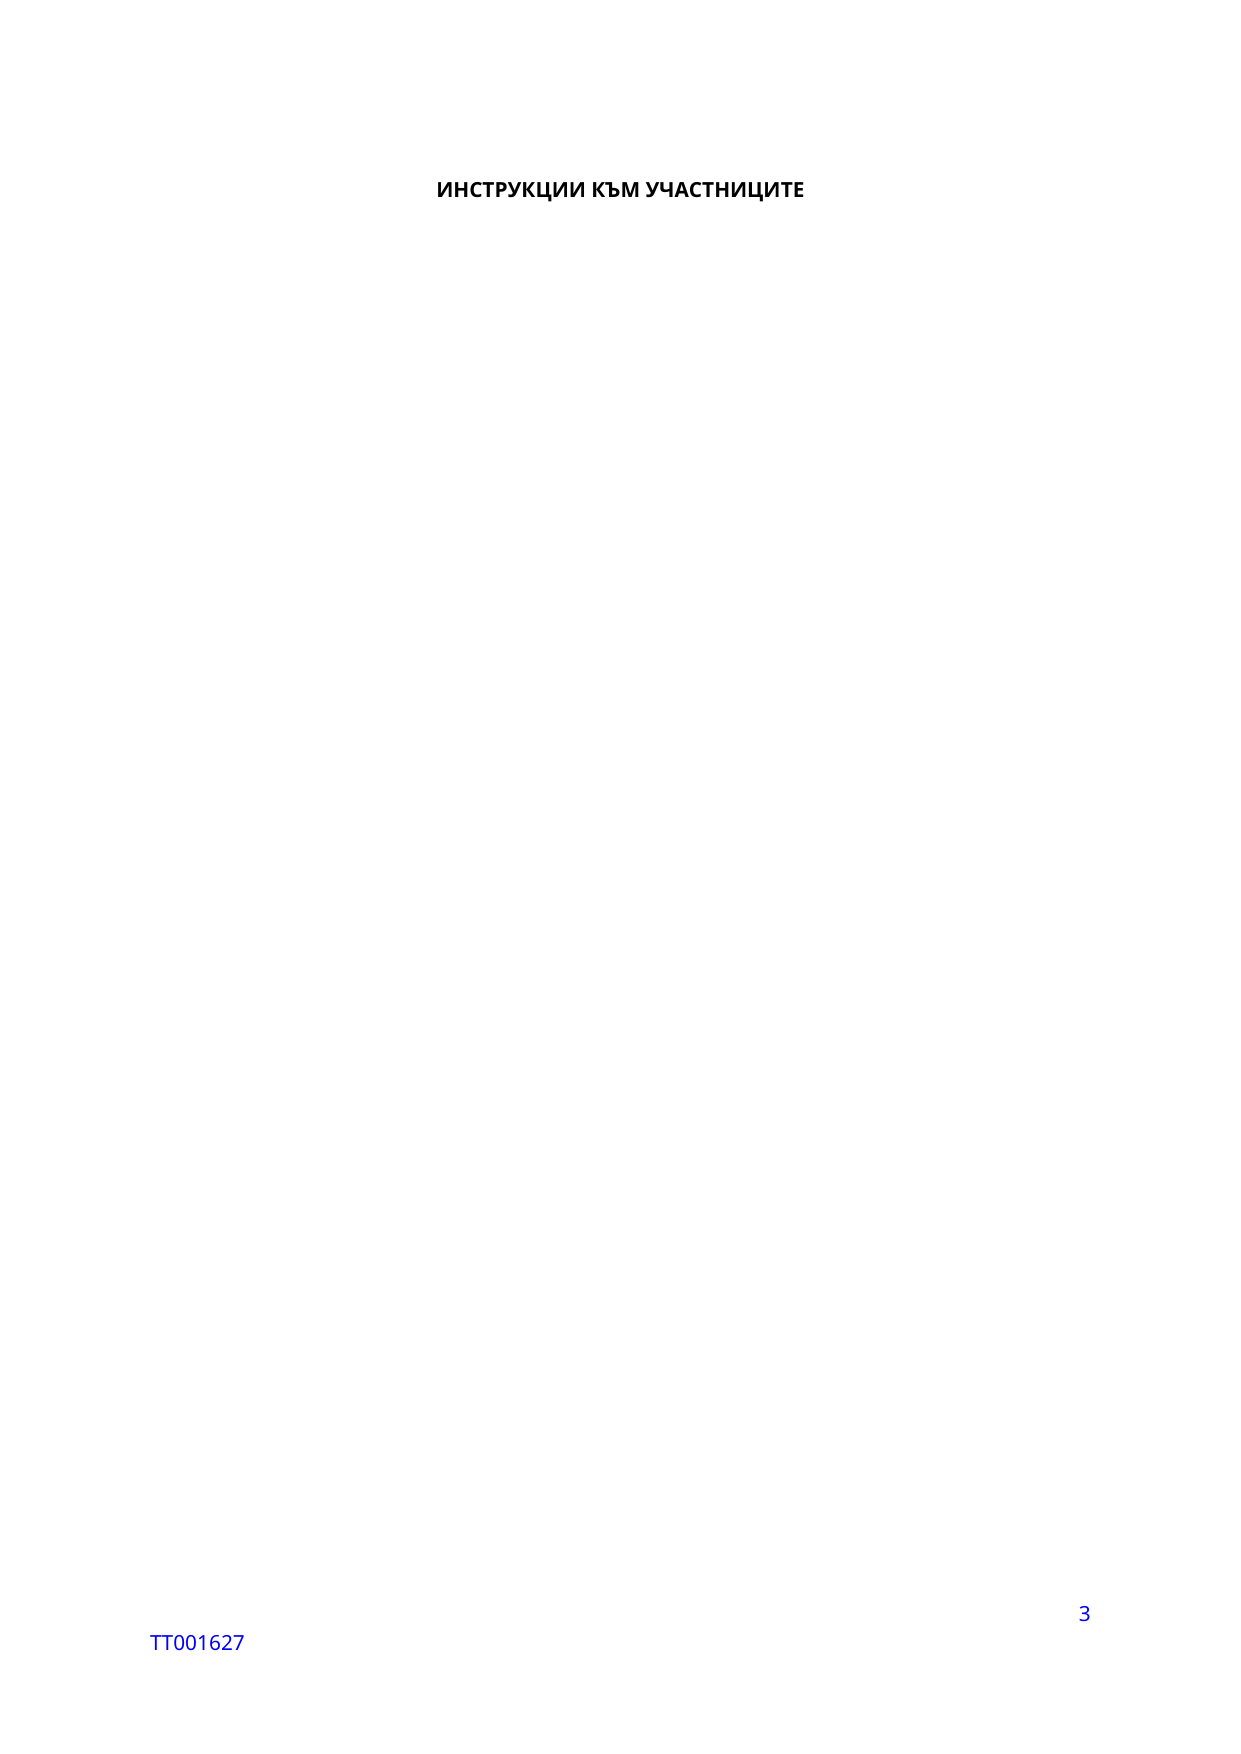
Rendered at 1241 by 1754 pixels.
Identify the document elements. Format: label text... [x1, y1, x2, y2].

text ИНСТРУКЦИИ КЪМ УЧАСТНИЦИТЕ [150, 175, 1090, 203]
